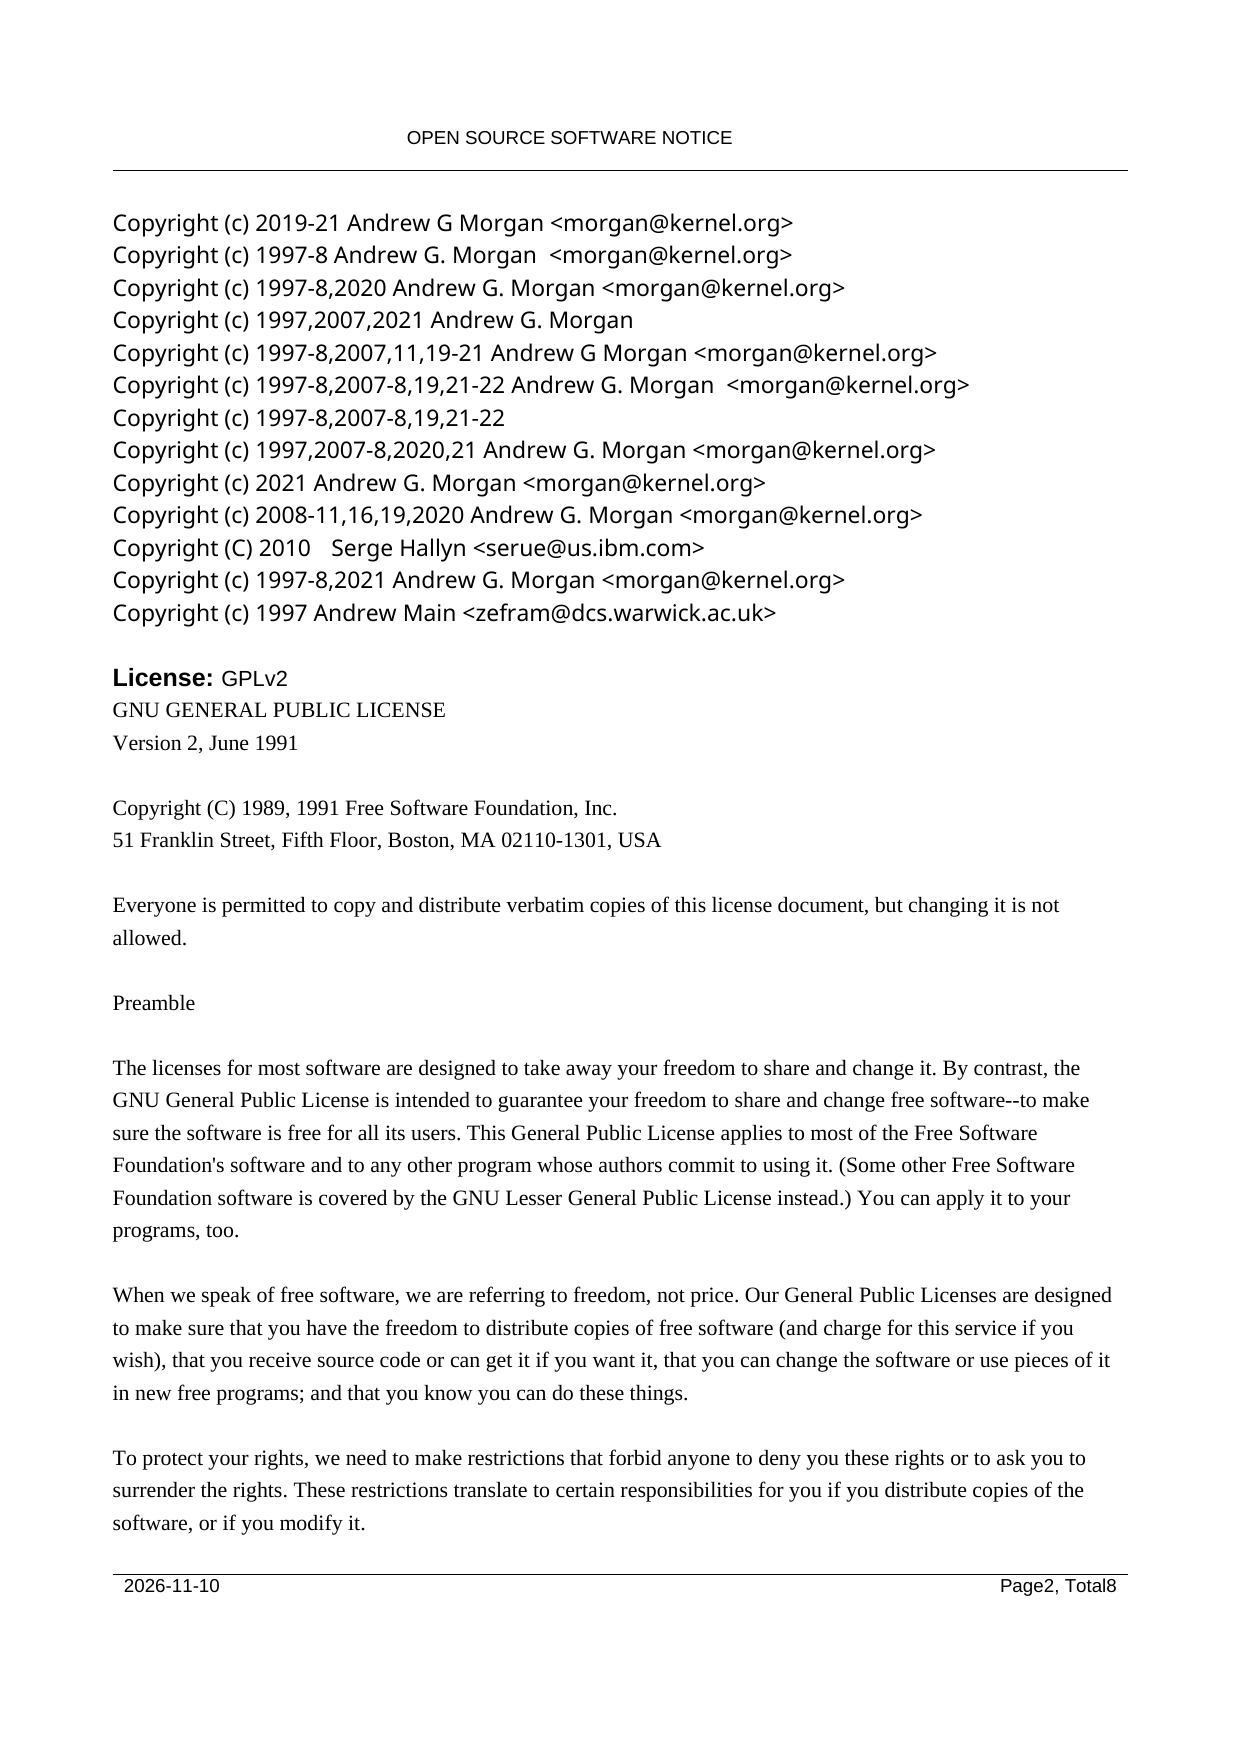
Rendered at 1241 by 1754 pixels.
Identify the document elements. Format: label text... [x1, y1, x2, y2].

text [112, 694, 1128, 1539]
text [112, 206, 1128, 661]
text License: GPLv2 [112, 661, 1128, 694]
